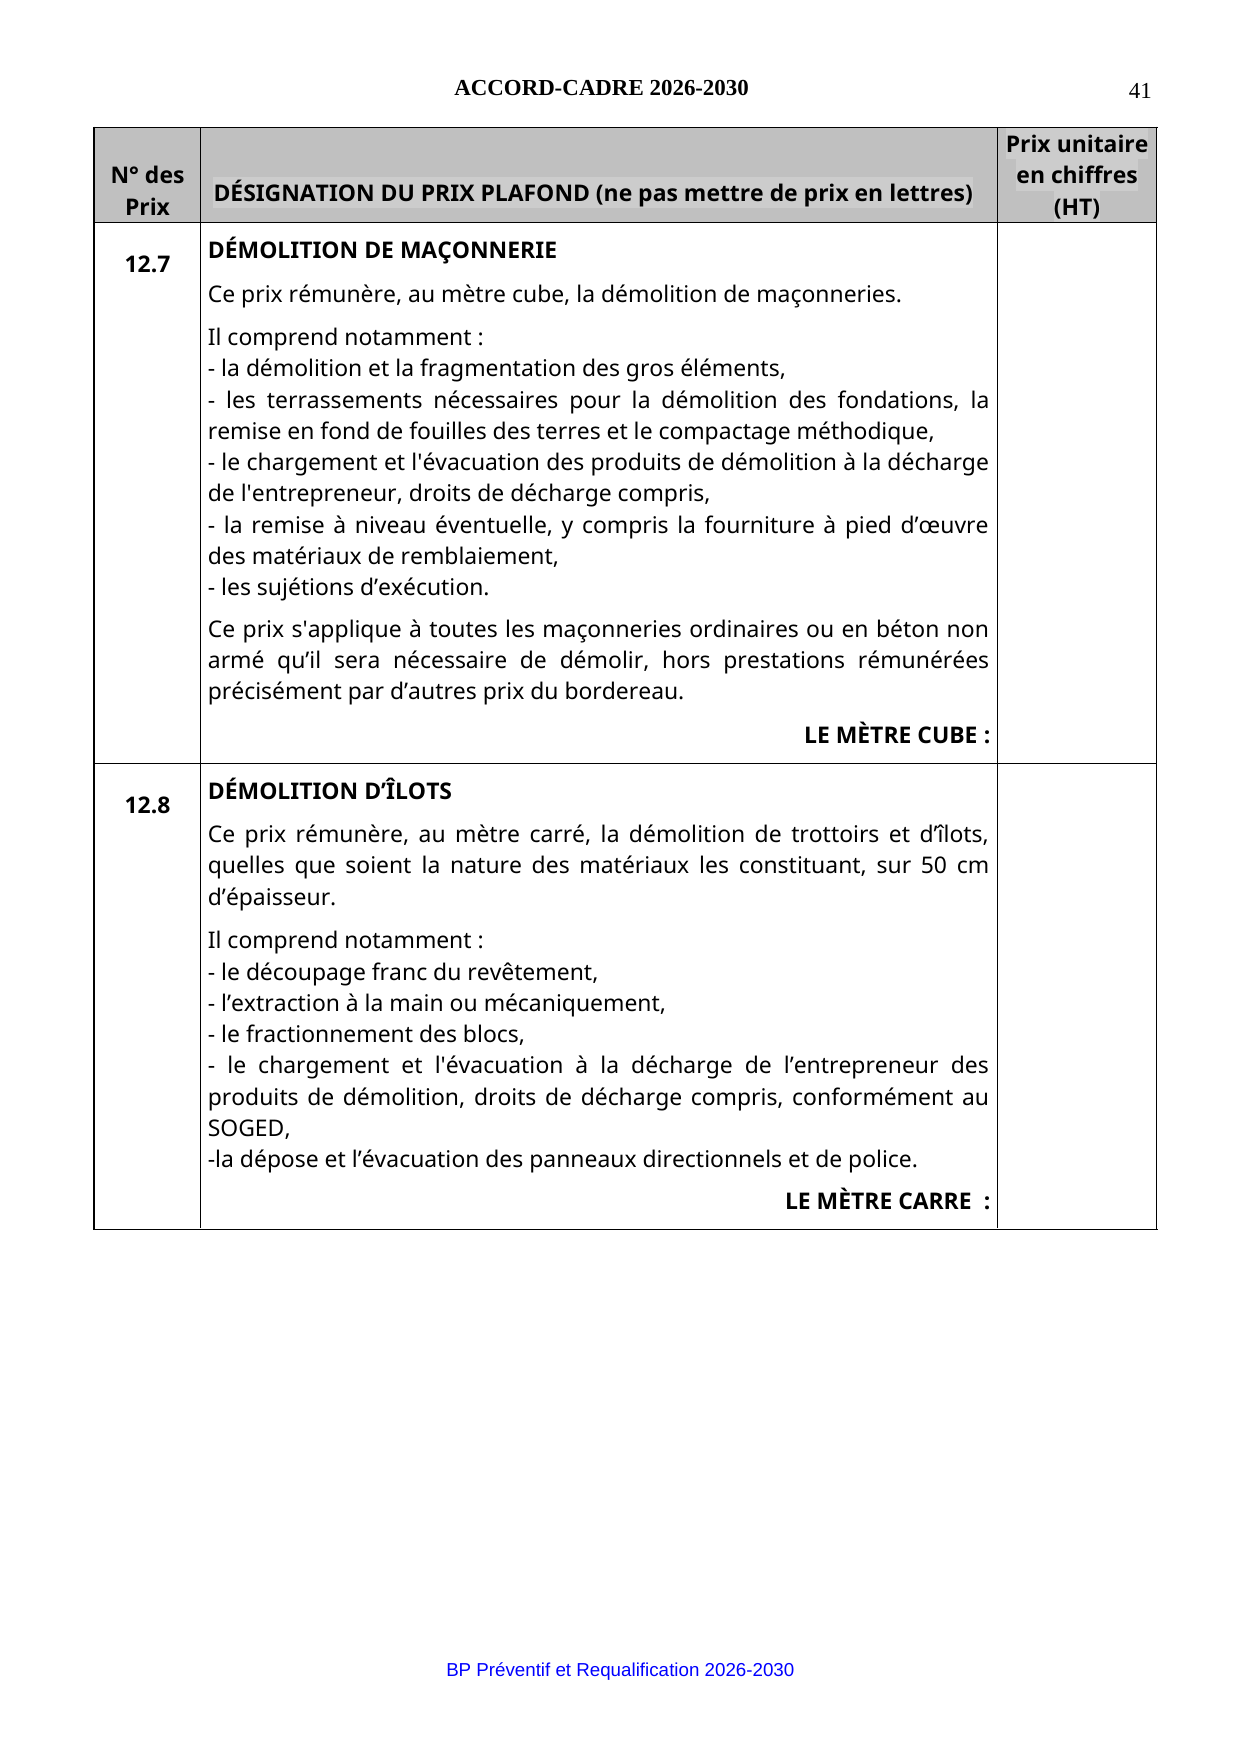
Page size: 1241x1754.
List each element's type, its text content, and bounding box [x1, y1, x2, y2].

table_header DÉSIGNATION DU PRIX PLAFOND (ne pas mettre de prix en lettres) [201, 128, 997, 222]
table_cell [998, 223, 1156, 763]
table_header Prix unitaire en chiffres (HT) [998, 128, 1054, 222]
table_cell 12.7 [95, 223, 200, 763]
table_cell DÉMOLITION D’ÎLOTS Ce prix rémunère, au mètre carré, la démolition de trottoirs et d’îlots, quelles que soient la nature des matériaux les constituant, sur 50 cm d’épaisseur. Il comprend notamment : - le découpage franc du revêtement, - l’extraction à la main ou mécaniquement, - le fractionnement des blocs, - le chargement et l'évacuation à la décharge de l’entrepreneur des produits de démolition, droits de décharge compris, conformément au SOGED, -la dépose et l’évacuation des panneaux directionnels et de police. LE MÈTRE CARRE : [201, 764, 997, 1228]
table_cell 12.8 [95, 764, 200, 1228]
table_header N° des Prix [95, 128, 200, 222]
table_cell DÉMOLITION DE MAÇONNERIE Ce prix rémunère, au mètre cube, la démolition de maçonneries. Il comprend notamment : - la démolition et la fragmentation des gros éléments, - les terrassements nécessaires pour la démolition des fondations, la remise en fond de fouilles des terres et le compactage méthodique, - le chargement et l'évacuation des produits de démolition à la décharge de l'entrepreneur, droits de décharge compris, - la remise à niveau éventuelle, y compris la fourniture à pied d’œuvre des matériaux de remblaiement, - les sujétions d’exécution. Ce prix s'applique à toutes les maçonneries ordinaires ou en béton non armé qu’il sera nécessaire de démolir, hors prestations rémunérées précisément par d’autres prix du bordereau. LE MÈTRE CUBE : [201, 223, 997, 763]
table_cell [998, 764, 1156, 1228]
table_header Prix unitaire en chiffres (HT) [1100, 128, 1156, 222]
